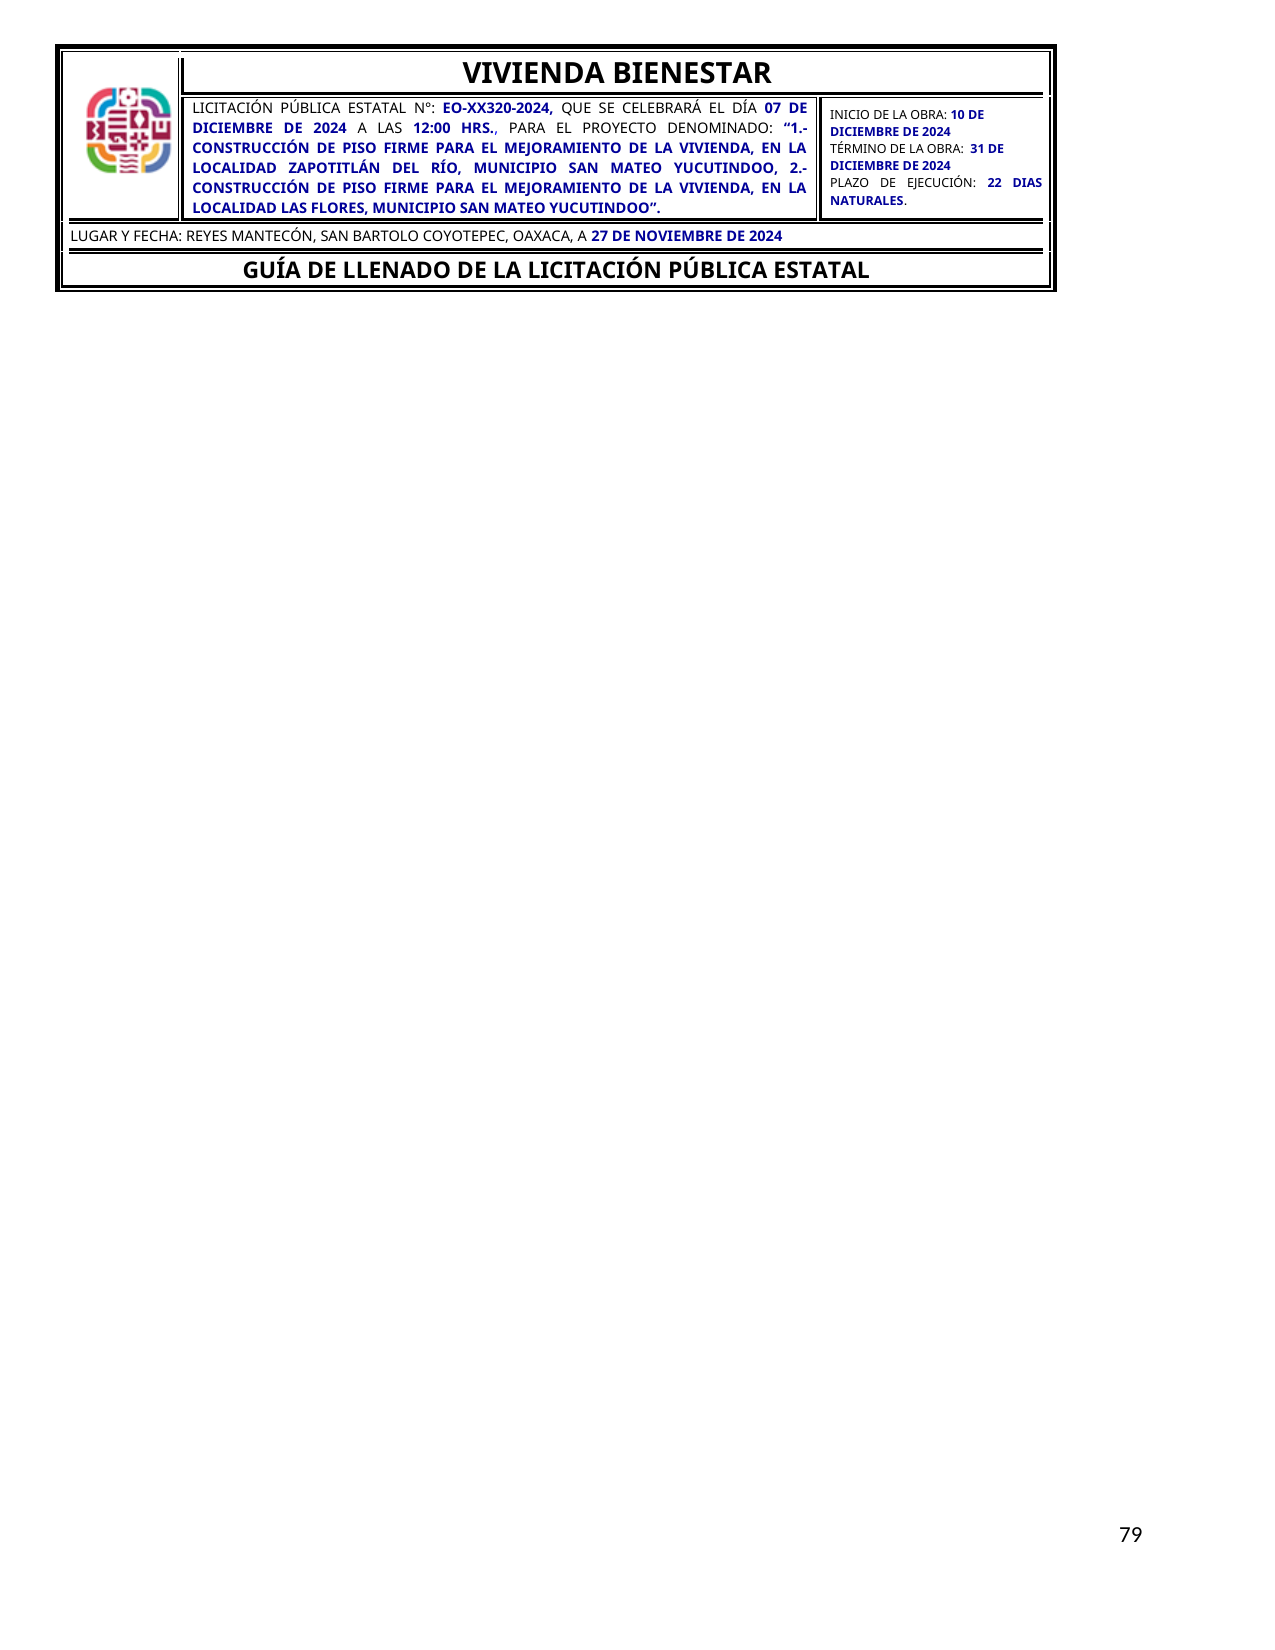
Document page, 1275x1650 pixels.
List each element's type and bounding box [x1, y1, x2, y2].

picture [75, 79, 178, 179]
